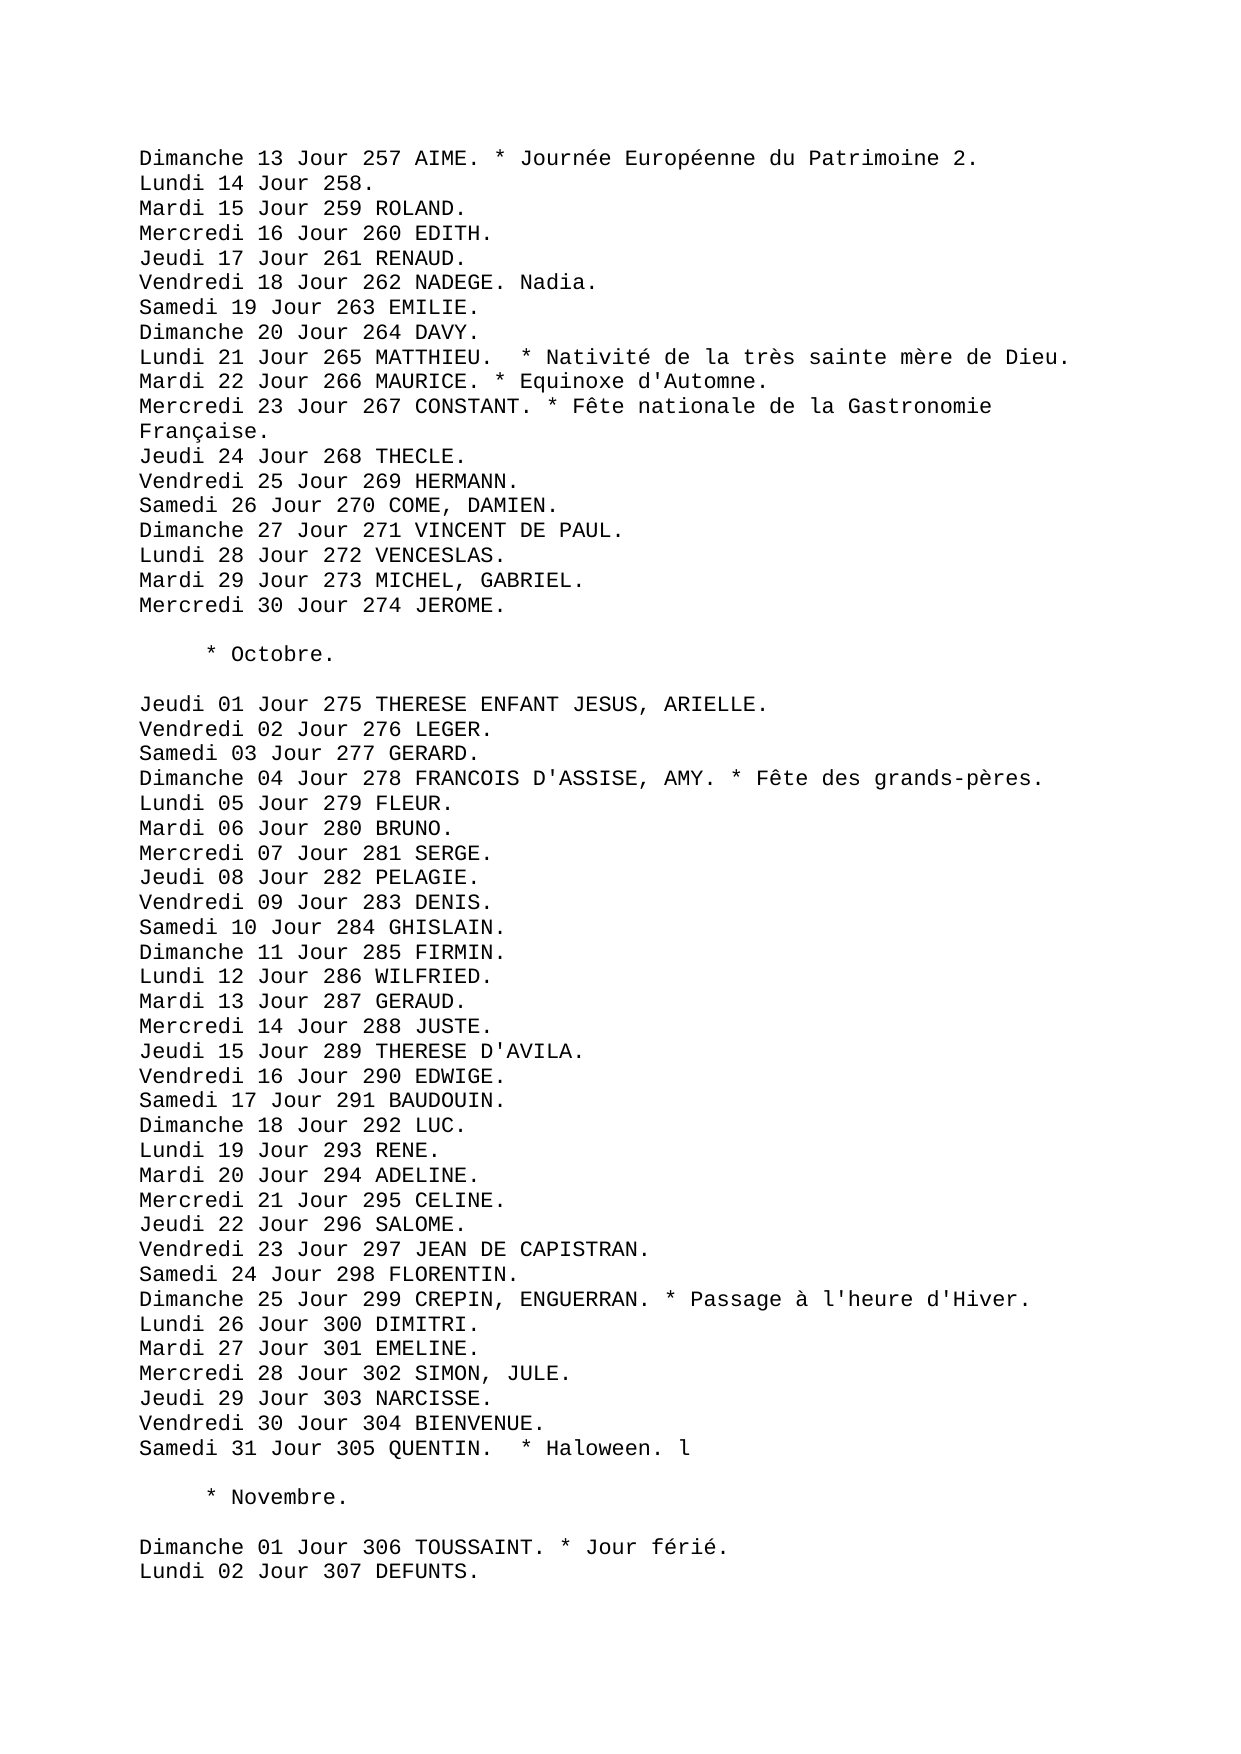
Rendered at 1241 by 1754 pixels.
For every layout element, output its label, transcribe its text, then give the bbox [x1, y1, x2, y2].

text Vendredi 23 Jour 297 JEAN DE CAPISTRAN. [139, 1238, 1101, 1263]
text Dimanche 13 Jour 257 AIME. * Journée Européenne du Patrimoine 2. [139, 148, 1101, 172]
text Samedi 17 Jour 291 BAUDOUIN. [139, 1090, 1101, 1114]
text Mercredi 16 Jour 260 EDITH. [139, 222, 1101, 247]
text Dimanche 25 Jour 299 CREPIN, ENGUERRAN. * Passage à l'heure d'Hiver. [139, 1288, 1101, 1313]
text Jeudi 24 Jour 268 THECLE. [139, 445, 1101, 470]
text Vendredi 02 Jour 276 LEGER. [139, 718, 1101, 743]
text Lundi 12 Jour 286 WILFRIED. [139, 966, 1101, 991]
text Dimanche 27 Jour 271 VINCENT DE PAUL. [139, 519, 1101, 544]
text Mercredi 14 Jour 288 JUSTE. [139, 1015, 1101, 1040]
text Dimanche 11 Jour 285 FIRMIN. [139, 941, 1101, 966]
text Jeudi 17 Jour 261 RENAUD. [139, 247, 1101, 272]
text Lundi 26 Jour 300 DIMITRI. [139, 1313, 1101, 1338]
text Mardi 15 Jour 259 ROLAND. [139, 197, 1101, 222]
text Mardi 27 Jour 301 EMELINE. [139, 1338, 1101, 1362]
text Samedi 19 Jour 263 EMILIE. [139, 296, 1101, 321]
text Jeudi 15 Jour 289 THERESE D'AVILA. [139, 1040, 1101, 1065]
text Dimanche 20 Jour 264 DAVY. [139, 321, 1101, 346]
text Lundi 19 Jour 293 RENE. [139, 1139, 1101, 1164]
text Lundi 05 Jour 279 FLEUR. [139, 792, 1101, 817]
text Lundi 14 Jour 258. [139, 172, 1101, 197]
text Vendredi 30 Jour 304 BIENVENUE. [139, 1412, 1101, 1437]
text Mardi 29 Jour 273 MICHEL, GABRIEL. [139, 569, 1101, 594]
text * Novembre. [139, 1486, 1101, 1511]
text Vendredi 09 Jour 283 DENIS. [139, 891, 1101, 916]
text Jeudi 22 Jour 296 SALOME. [139, 1214, 1101, 1238]
text Mardi 22 Jour 266 MAURICE. * Equinoxe d'Automne. [139, 371, 1101, 396]
text Samedi 31 Jour 305 QUENTIN. * Haloween. l [139, 1437, 1101, 1462]
text Mercredi 07 Jour 281 SERGE. [139, 842, 1101, 867]
text Samedi 10 Jour 284 GHISLAIN. [139, 916, 1101, 941]
text Mercredi 28 Jour 302 SIMON, JULE. [139, 1362, 1101, 1387]
text Vendredi 25 Jour 269 HERMANN. [139, 470, 1101, 495]
text Samedi 24 Jour 298 FLORENTIN. [139, 1263, 1101, 1288]
text Mardi 13 Jour 287 GERAUD. [139, 991, 1101, 1015]
text * Octobre. [139, 643, 1101, 668]
text Mercredi 30 Jour 274 JEROME. [139, 594, 1101, 619]
text Lundi 21 Jour 265 MATTHIEU. * Nativité de la très sainte mère de Dieu. [139, 346, 1101, 371]
text Mardi 20 Jour 294 ADELINE. [139, 1164, 1101, 1189]
text Samedi 26 Jour 270 COME, DAMIEN. [139, 495, 1101, 519]
text Mercredi 21 Jour 295 CELINE. [139, 1189, 1101, 1214]
text Lundi 28 Jour 272 VENCESLAS. [139, 544, 1101, 569]
text Mercredi 23 Jour 267 CONSTANT. * Fête nationale de la Gastronomie Française. [139, 396, 1101, 445]
text Samedi 03 Jour 277 GERARD. [139, 743, 1101, 767]
text Jeudi 01 Jour 275 THERESE ENFANT JESUS, ARIELLE. [139, 693, 1101, 718]
text Vendredi 18 Jour 262 NADEGE. Nadia. [139, 272, 1101, 296]
text Lundi 02 Jour 307 DEFUNTS. [139, 1561, 1101, 1586]
text Jeudi 29 Jour 303 NARCISSE. [139, 1387, 1101, 1412]
text Dimanche 18 Jour 292 LUC. [139, 1114, 1101, 1139]
text Jeudi 08 Jour 282 PELAGIE. [139, 867, 1101, 891]
text Mardi 06 Jour 280 BRUNO. [139, 817, 1101, 842]
text Dimanche 04 Jour 278 FRANCOIS D'ASSISE, AMY. * Fête des grands-pères. [139, 767, 1101, 792]
text Vendredi 16 Jour 290 EDWIGE. [139, 1065, 1101, 1090]
text Dimanche 01 Jour 306 TOUSSAINT. * Jour férié. [139, 1536, 1101, 1561]
